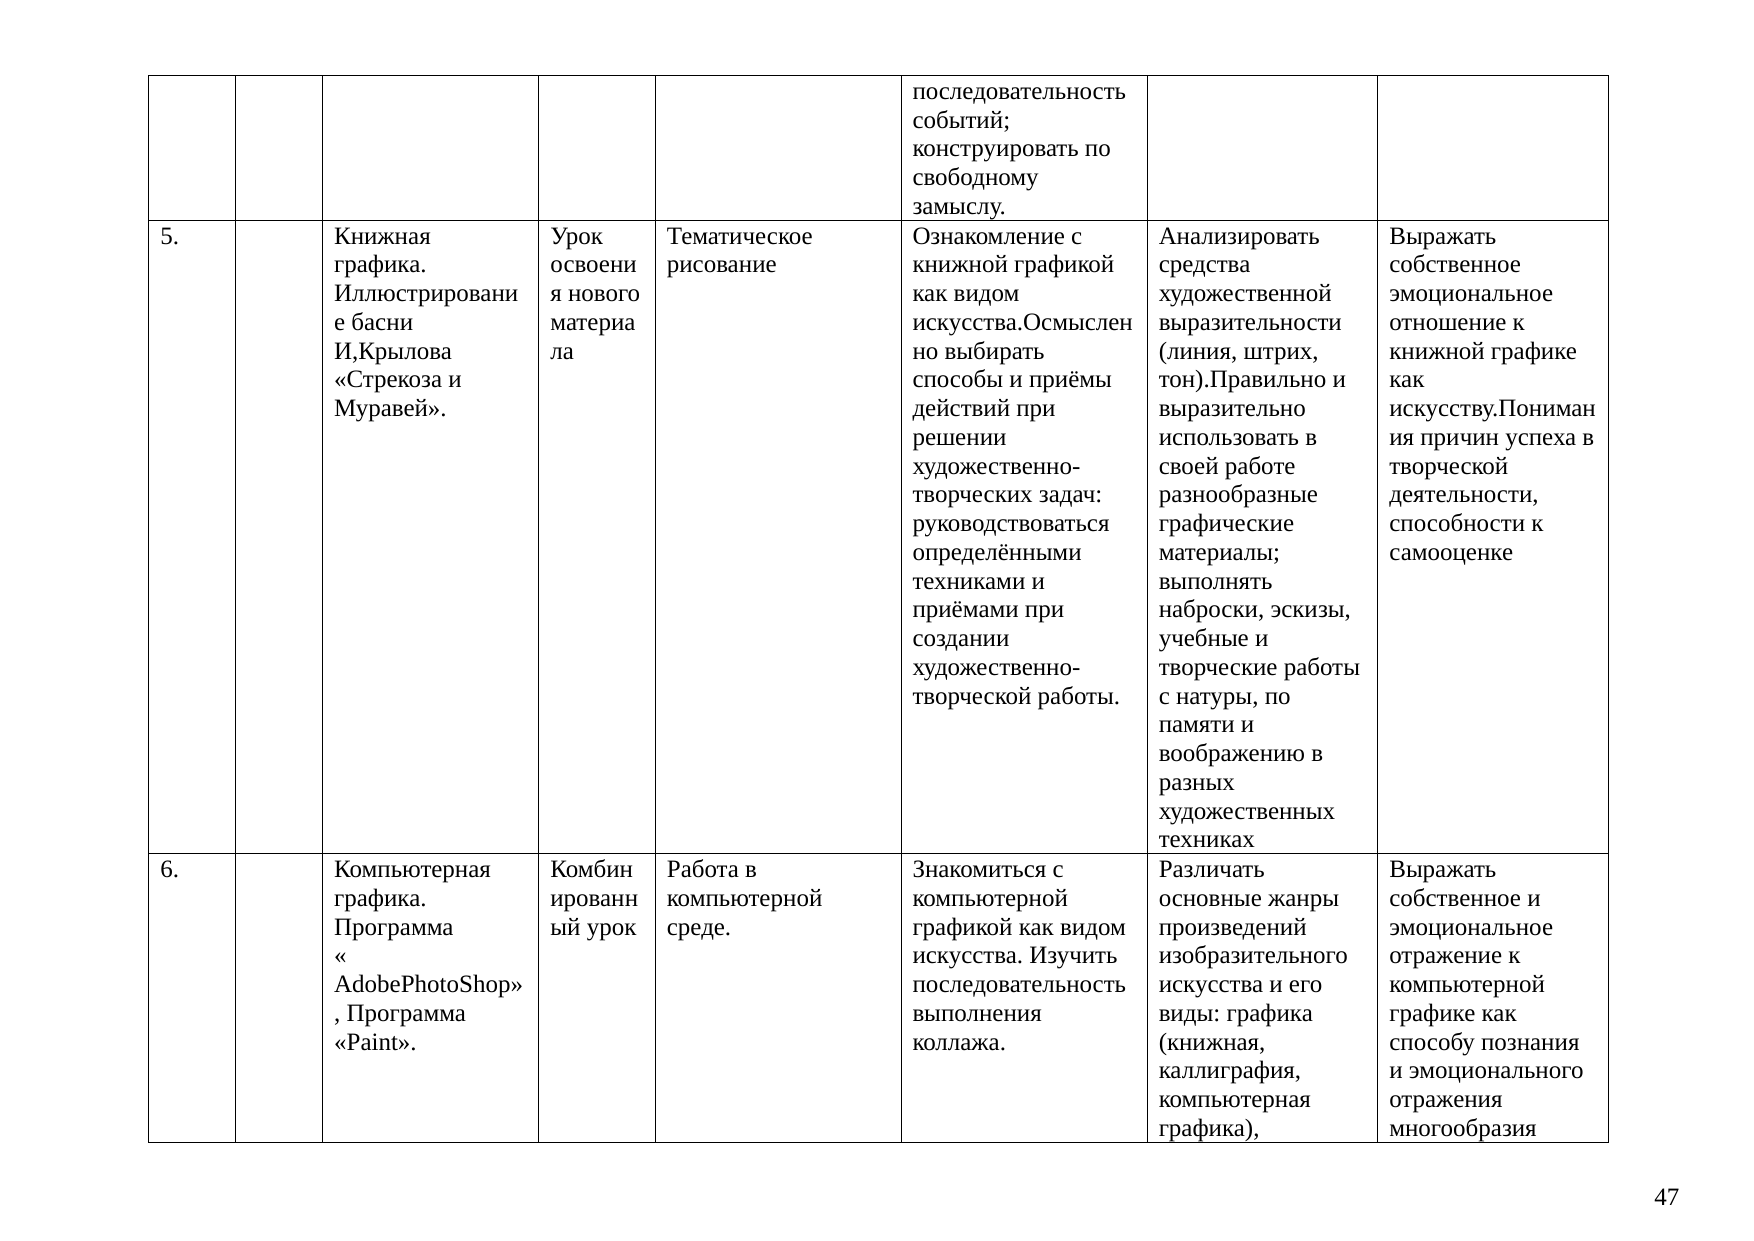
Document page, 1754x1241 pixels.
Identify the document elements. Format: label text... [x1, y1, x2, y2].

table_cell Книжная графика. Иллюстрирование басни И,Крылова «Стрекоза и Муравей». [323, 221, 538, 853]
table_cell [1378, 854, 1608, 1142]
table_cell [323, 76, 538, 220]
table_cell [1378, 76, 1608, 220]
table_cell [656, 854, 901, 1142]
table_cell Выражать собственное эмоциональное отношение к книжной графике как искусству.Понимания причин успеха в творческой деятельности, способности к самооценке [1378, 221, 1608, 853]
table_cell [236, 221, 322, 853]
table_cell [656, 76, 901, 220]
table_cell Анализировать средства художественной выразительности (линия, штрих, тон).Правильно и выразительно использовать в своей работе разнообразные графические материалы; выполнять наброски, эскизы, учебные и творческие работы с натуры, по памяти и воображению в разных художественных техниках [1148, 221, 1377, 853]
table_cell Урок освоения нового материала [539, 221, 655, 853]
table_cell [149, 76, 235, 220]
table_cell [539, 854, 655, 1142]
table_cell [236, 76, 322, 220]
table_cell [902, 854, 1147, 1142]
table_cell [149, 221, 235, 853]
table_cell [902, 76, 1147, 220]
table_cell Ознакомление с книжной графикой как видом искусства.Осмысленно выбирать способы и приёмы действий при решении художественно-творческих задач: руководствоваться определёнными техниками и приёмами при создании художественно-творческой работы. [902, 221, 1147, 853]
table_cell [236, 854, 322, 1142]
table_cell [149, 854, 235, 1142]
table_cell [1148, 76, 1377, 220]
table_cell Тематическое рисование [656, 221, 901, 853]
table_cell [323, 854, 538, 1142]
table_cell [539, 76, 655, 220]
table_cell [1148, 854, 1377, 1142]
